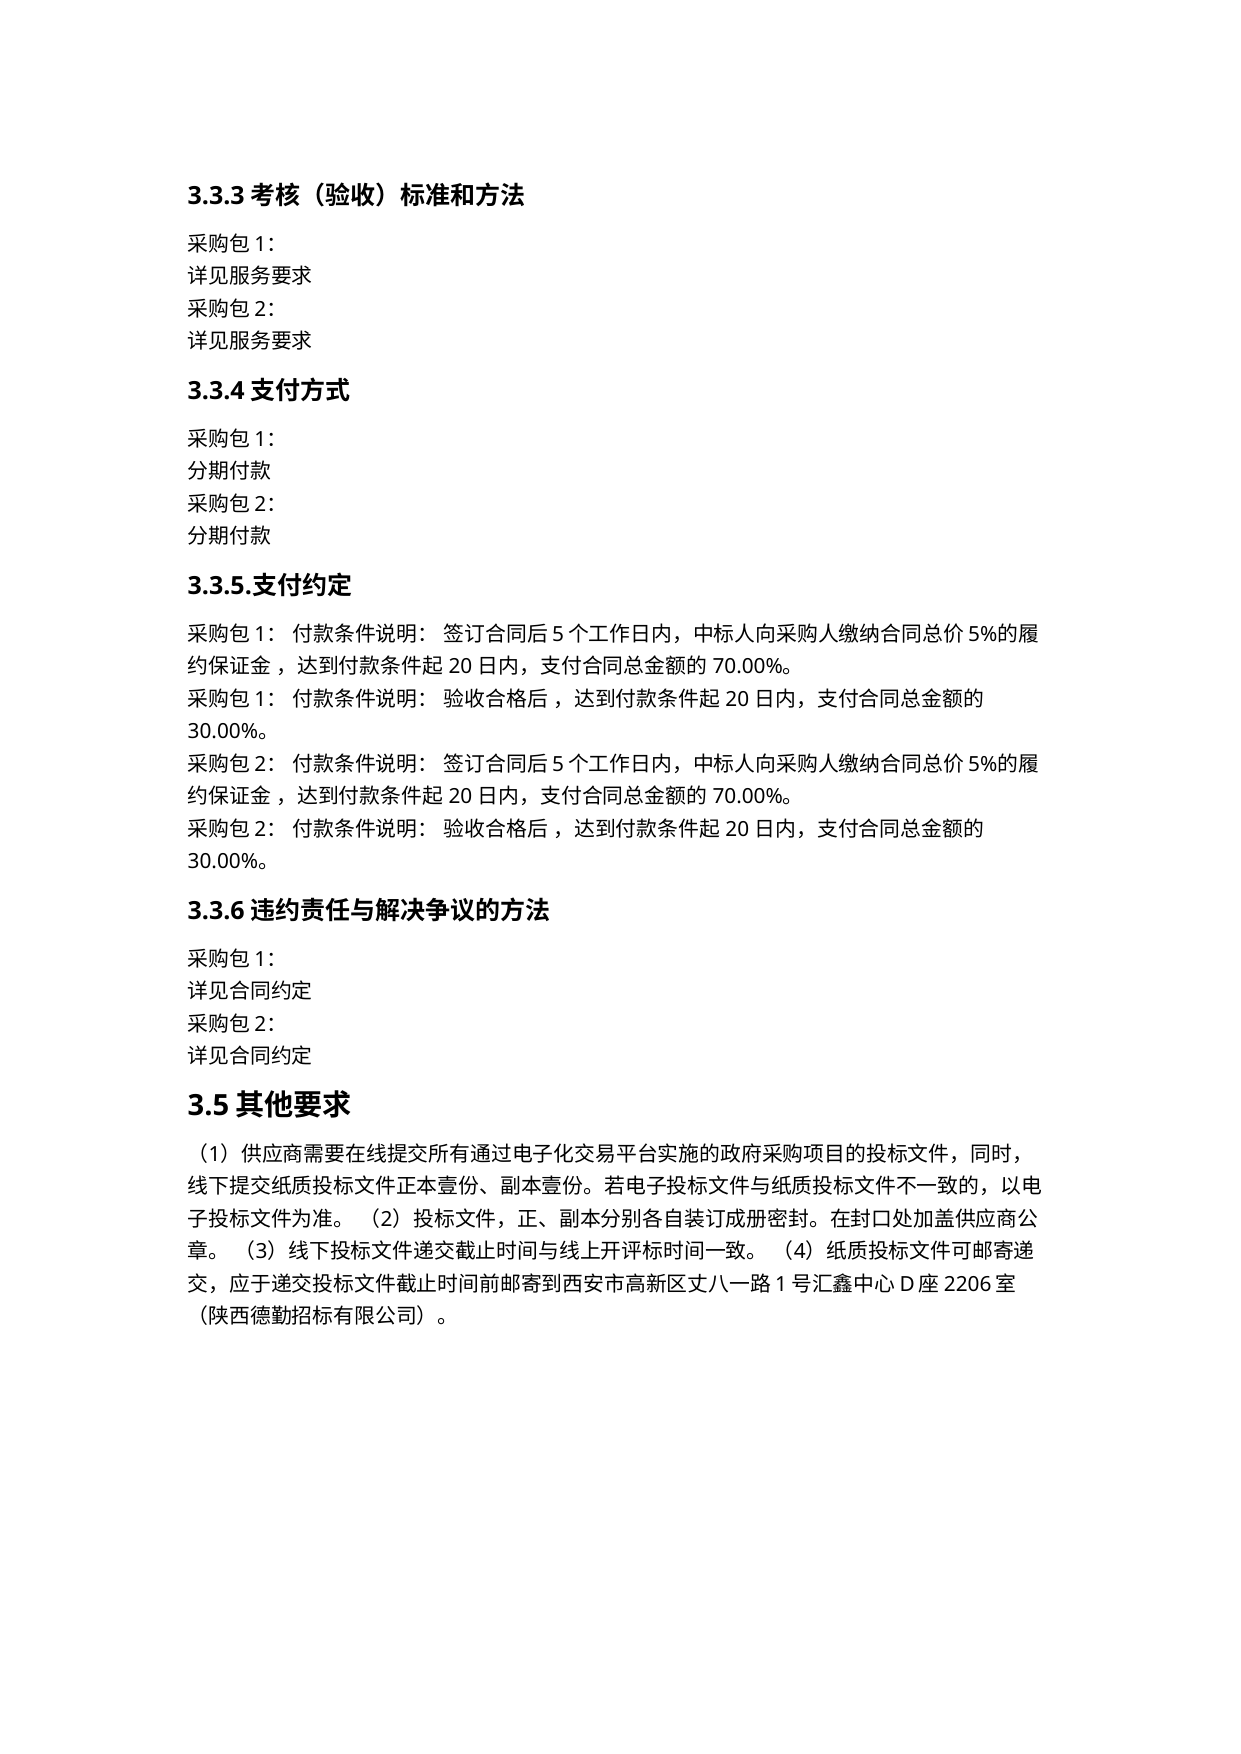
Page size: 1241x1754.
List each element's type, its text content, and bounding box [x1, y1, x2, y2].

text 采购包2： 付款条件说明： 签订合同后5个工作日内，中标人向采购人缴纳合同总价5%的履约保证金 ，达到付款条件起 20 日内，支付合同总金额的 70.00%。 [187, 747, 1053, 812]
text 3.3.3考核（验收）标准和方法 [187, 162, 1053, 227]
text 3.5其他要求 [187, 1072, 1053, 1137]
text （1）供应商需要在线提交所有通过电子化交易平台实施的政府采购项目的投标文件，同时，线下提交纸质投标文件正本壹份、副本壹份。若电子投标文件与纸质投标文件不一致的，以电子投标文件为准。 （2）投标文件，正、副本分别各自装订成册密封。在封口处加盖供应商公章。 （3）线下投标文件递交截止时间与线上开评标时间一致。 （4）纸质投标文件可邮寄递交，应于递交投标文件截止时间前邮寄到西安市高新区丈八一路1号汇鑫中心D座2206室（陕西德勤招标有限公司）。 [187, 1137, 1053, 1332]
text 3.3.5.支付约定 [187, 552, 1053, 617]
text 采购包1： [187, 422, 1053, 454]
text 采购包2： [187, 1007, 1053, 1039]
text 分期付款 [187, 519, 1053, 552]
text 采购包2： 付款条件说明： 验收合格后 ，达到付款条件起 20 日内，支付合同总金额的 30.00%。 [187, 812, 1053, 877]
text 详见服务要求 [187, 324, 1053, 357]
text 采购包2： [187, 292, 1053, 324]
text 采购包2： [187, 487, 1053, 519]
text 采购包1： [187, 227, 1053, 259]
text 采购包1： 付款条件说明： 验收合格后 ，达到付款条件起 20 日内，支付合同总金额的 30.00%。 [187, 682, 1053, 747]
text 采购包1： 付款条件说明： 签订合同后5个工作日内，中标人向采购人缴纳合同总价5%的履约保证金 ，达到付款条件起 20 日内，支付合同总金额的 70.00%。 [187, 617, 1053, 682]
text 3.3.4支付方式 [187, 357, 1053, 422]
text 分期付款 [187, 454, 1053, 487]
text 详见合同约定 [187, 1039, 1053, 1072]
text 详见合同约定 [187, 974, 1053, 1007]
text 3.3.6违约责任与解决争议的方法 [187, 877, 1053, 942]
text 详见服务要求 [187, 259, 1053, 292]
text 采购包1： [187, 942, 1053, 974]
